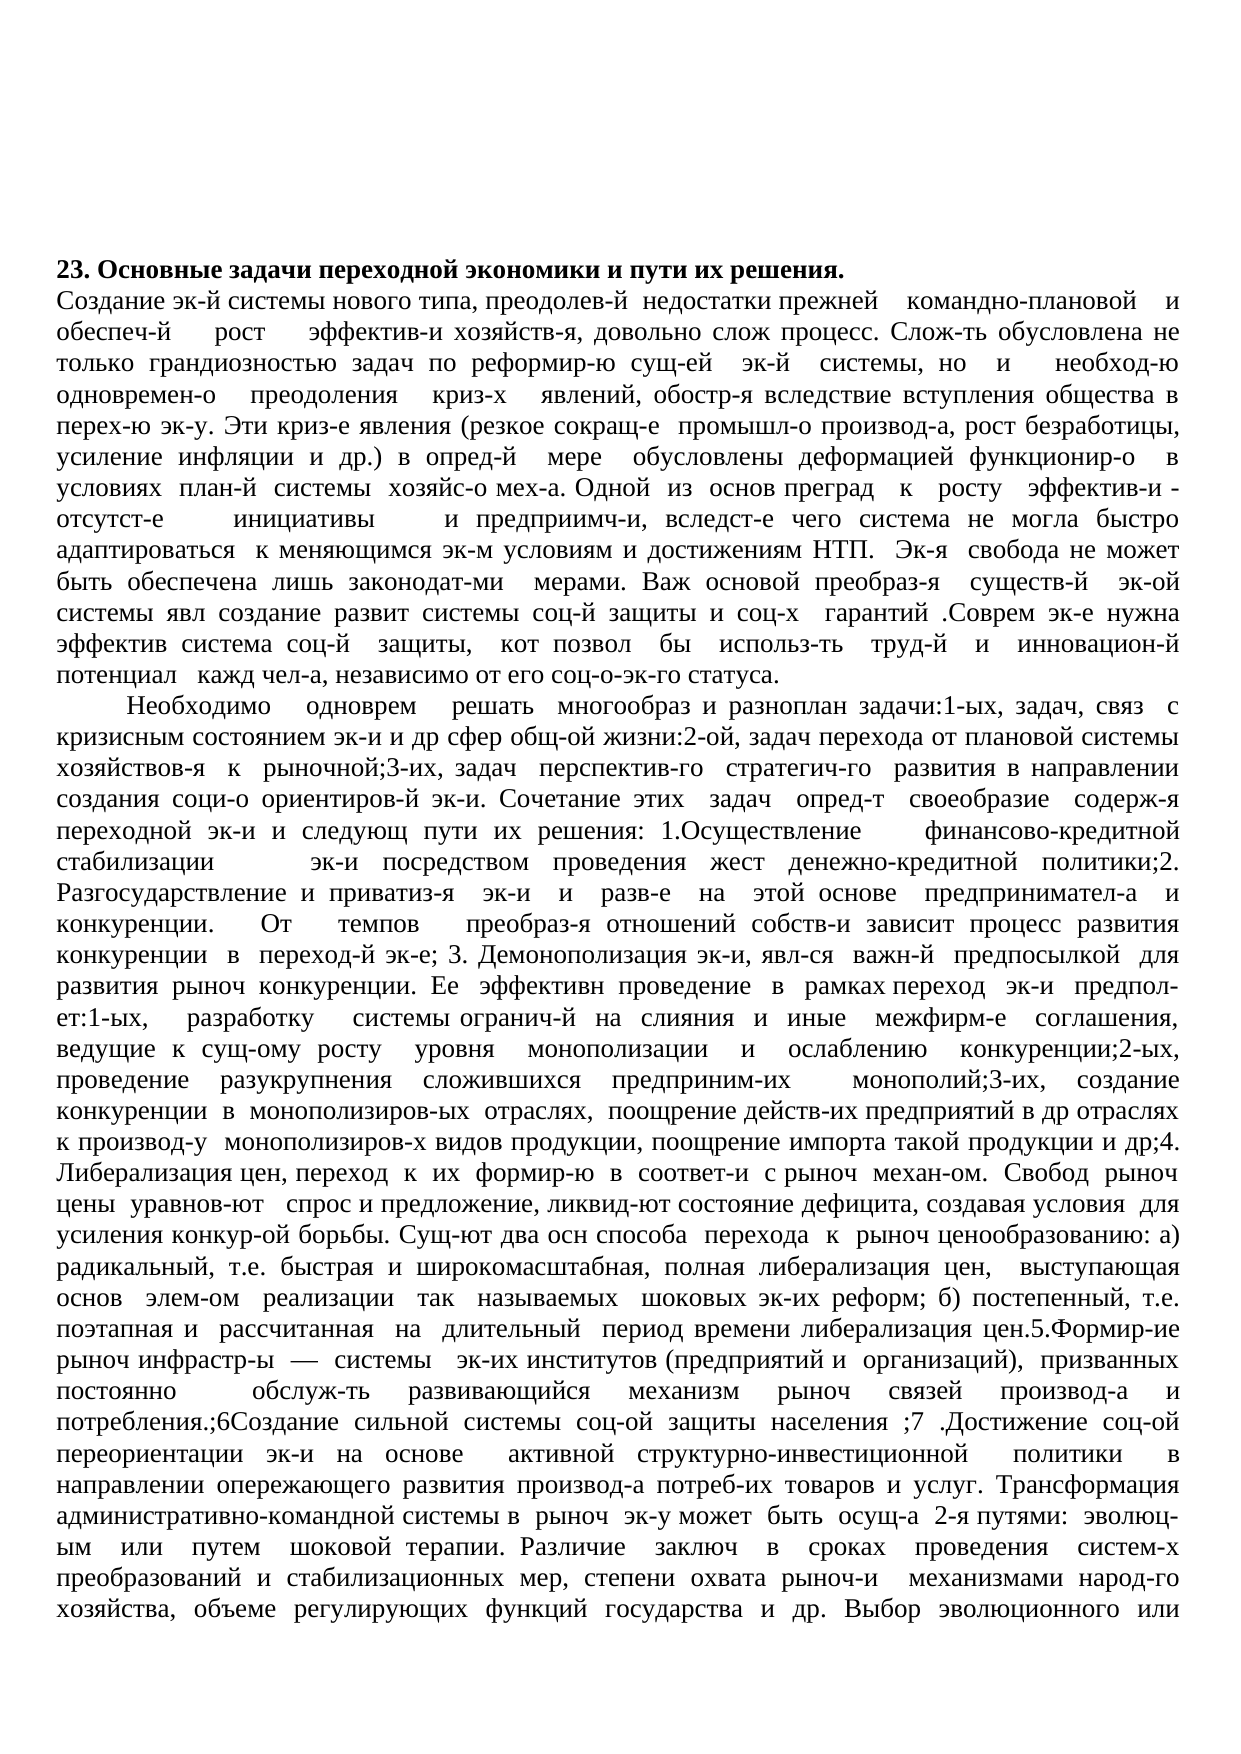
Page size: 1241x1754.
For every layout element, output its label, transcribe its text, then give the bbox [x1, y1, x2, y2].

text 23. Основные задачи переходной экономики и пути их решения. [56, 253, 1181, 284]
text Создание эк-й системы нового типа, преодолев-й недостатки прежней командно-плановой и обеспеч-й рост эффектив-и хозяйств-я, довольно слож процесс. Слож-ть обусловлена не только грандиозностью задач по реформир-ю сущ-ей эк-й системы, но и необход-ю одновремен-о преодоления криз-х явлений, обостр-я вследствие вступления общества в перех-ю эк-у. Эти криз-е явления (резкое сокращ-е промышл-о производ-а, рост безработицы, усиление инфляции и др.) в опред-й мере обусловлены деформацией функционир-о в условиях план-й системы хозяйс-о мех-а. Одной из основ преград к росту эффектив-и - отсутст-е инициативы и предприимч-и, вследст-е чего система не могла быстро адаптироваться к меняющимся эк-м условиям и достижениям НТП. Эк-я свобода не может быть обеспечена лишь законодат-ми мерами. Важ основой преобраз-я существ-й эк-ой системы явл создание развит системы соц-й защиты и соц-х гарантий .Соврем эк-е нужна эффектив система соц-й защиты, кот позвол бы использ-ть труд-й и инновацион-й потенциал кажд чел-а, независимо от его соц-о-эк-го статуса. [56, 284, 1181, 689]
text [56, 689, 1181, 1623]
